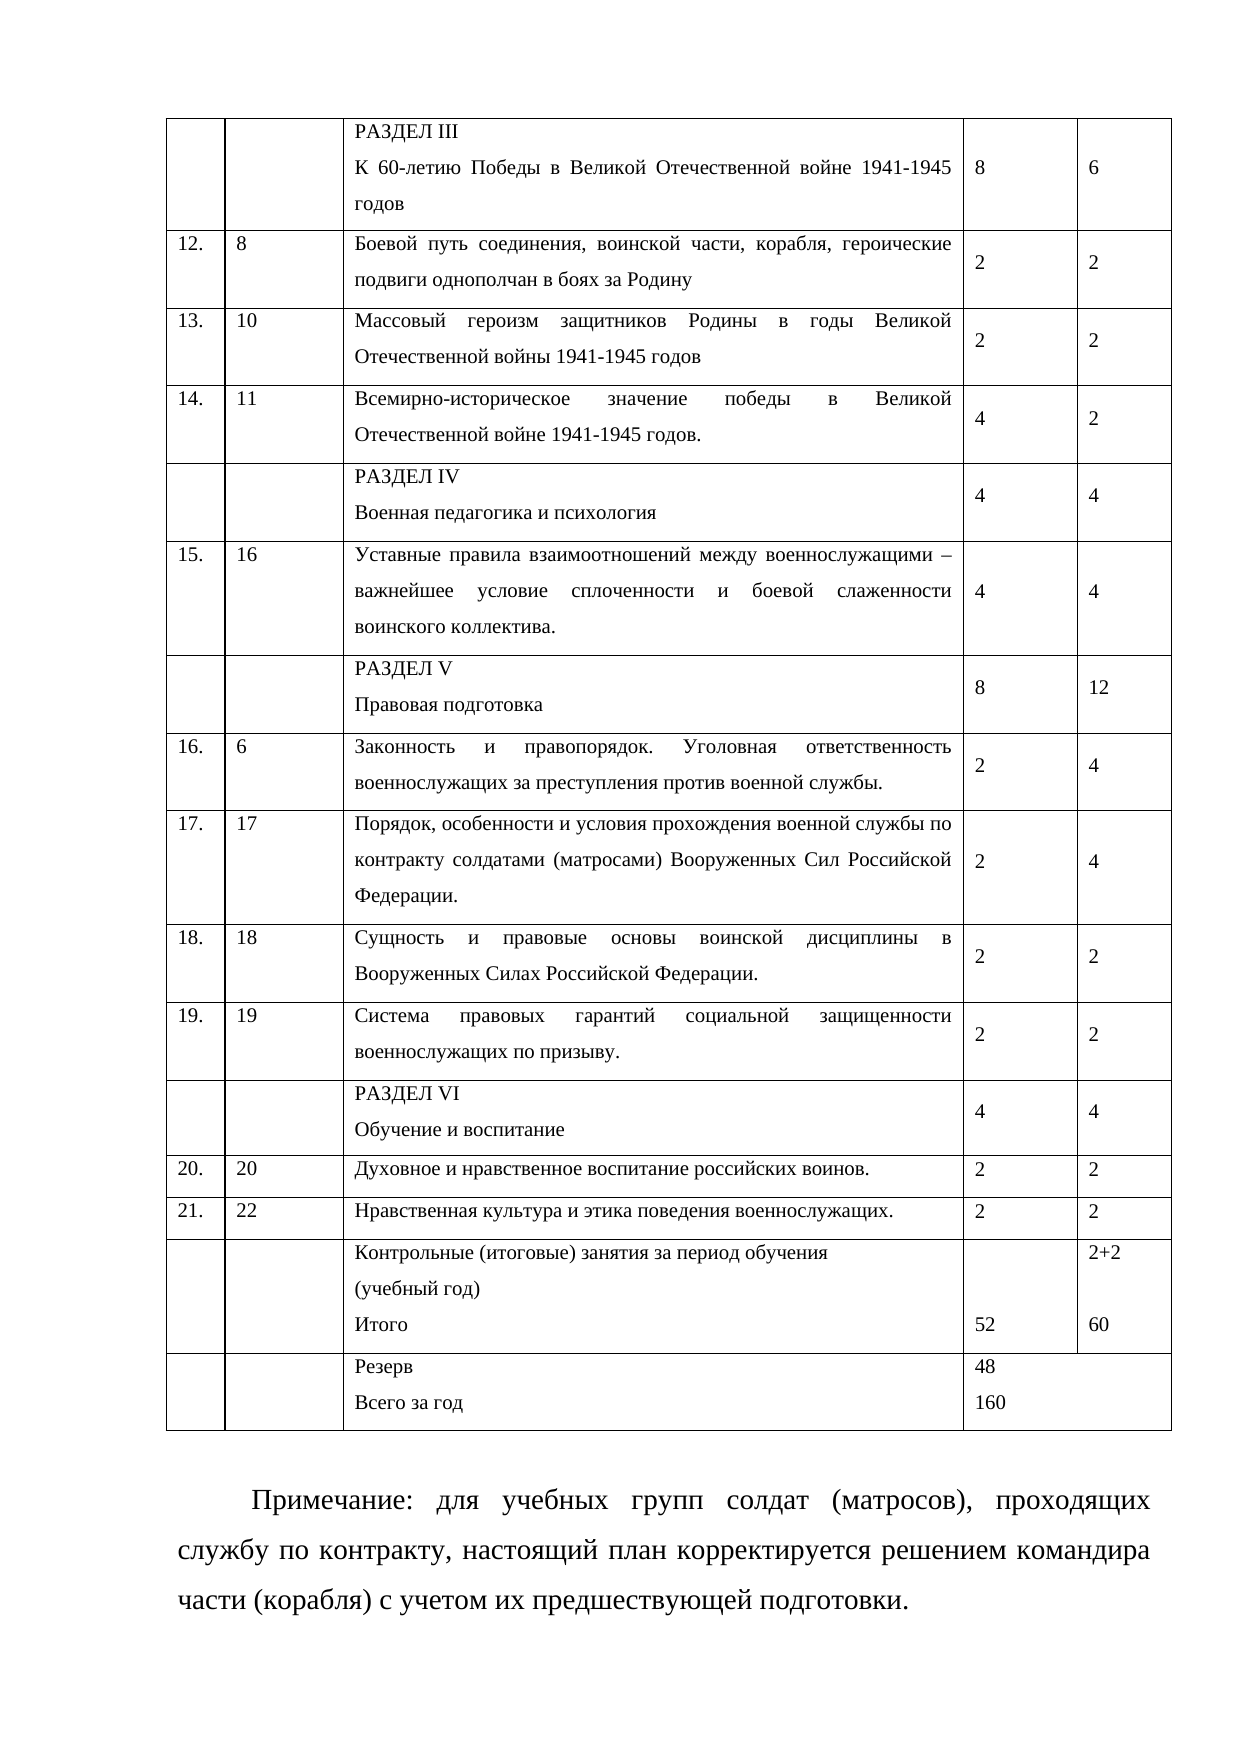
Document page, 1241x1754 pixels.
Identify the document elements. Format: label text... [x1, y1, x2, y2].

table_cell 4 [1078, 1081, 1171, 1155]
table_cell 8 [964, 119, 1077, 229]
table_cell 4 [1078, 734, 1171, 810]
table_cell 2 [1078, 1198, 1171, 1239]
table_cell 18. [167, 925, 224, 1002]
table_cell 22 [226, 1198, 343, 1239]
table_cell 52 [964, 1240, 1077, 1353]
table_cell 16 [226, 542, 343, 655]
table_cell 4 [964, 542, 1077, 655]
table_cell 2 [1078, 231, 1171, 307]
table_cell [226, 656, 343, 732]
table_cell РАЗДЕЛ IV Военная педагогика и психология [344, 464, 963, 541]
table_cell Всемирно-историческое значение победы в Великой Отечественной войне 1941-1945 годов. [344, 386, 963, 463]
table_cell 4 [1078, 542, 1171, 655]
table_cell 19 [226, 1003, 343, 1080]
table_cell [167, 464, 224, 541]
table_cell Уставные правила взаимоотношений между военнослужащими – важнейшее условие сплоченности и боевой слаженности воинского коллектива. [344, 542, 963, 655]
table_cell [167, 1240, 224, 1353]
table_cell [167, 1081, 224, 1155]
table_cell 2 [964, 309, 1077, 385]
table_cell 2 [1078, 925, 1171, 1002]
table_cell РАЗДЕЛ V Правовая подготовка [344, 656, 963, 732]
table_cell РАЗДЕЛ VI Обучение и воспитание [344, 1081, 963, 1155]
table_cell 20 [226, 1156, 343, 1197]
table_cell Порядок, особенности и условия прохождения военной службы по контракту солдатами (матросами) Вооруженных Сил Российской Федерации. [344, 811, 963, 924]
table_cell [226, 464, 343, 541]
table_cell Массовый героизм защитников Родины в годы Великой Отечественной войны 1941-1945 годов [344, 309, 963, 385]
table_cell 12 [1078, 656, 1171, 732]
table_cell Духовное и нравственное воспитание российских воинов. [344, 1156, 963, 1197]
table_cell [167, 119, 224, 229]
table_cell 2 [1078, 309, 1171, 385]
table_cell Нравственная культура и этика поведения военнослужащих. [344, 1198, 963, 1239]
table_cell 2 [964, 925, 1077, 1002]
table_cell 4 [1078, 811, 1171, 924]
table_cell 14. [167, 386, 224, 463]
table_cell Система правовых гарантий социальной защищенности военнослужащих по призыву. [344, 1003, 963, 1080]
table_cell 21. [167, 1198, 224, 1239]
table_cell 2 [964, 1156, 1077, 1197]
table_cell 17. [167, 811, 224, 924]
table_cell Боевой путь соединения, воинской части, корабля, героические подвиги однополчан в боях за Родину [344, 231, 963, 307]
table_cell 2 [964, 1198, 1077, 1239]
table_cell 16. [167, 734, 224, 810]
table_cell 2+2 60 [1078, 1240, 1171, 1353]
table_cell 2 [964, 231, 1077, 307]
table_cell [167, 656, 224, 732]
table_cell 2 [1078, 386, 1171, 463]
table_cell 2 [964, 811, 1077, 924]
table_cell 48 160 [964, 1354, 1171, 1430]
table_cell Резерв Всего за год [344, 1354, 963, 1430]
table_cell 15. [167, 542, 224, 655]
table_cell 8 [964, 656, 1077, 732]
table_cell 19. [167, 1003, 224, 1080]
table_cell 17 [226, 811, 343, 924]
table_cell 18 [226, 925, 343, 1002]
table_cell 6 [226, 734, 343, 810]
table_cell 2 [1078, 1156, 1171, 1197]
table_cell [226, 1354, 343, 1430]
table_cell 11 [226, 386, 343, 463]
table_cell 4 [964, 386, 1077, 463]
table_cell 4 [964, 464, 1077, 541]
table_cell РАЗДЕЛ III К 60-летию Победы в Великой Отечественной войне 1941-1945 годов [344, 119, 963, 229]
text Примечание: для учебных групп солдат (матросов), проходящих службу по контракту, настоящий план корректируется решением командира части (корабля) с учетом их предшествующей подготовки. [177, 1482, 1152, 1616]
table_cell Контрольные (итоговые) занятия за период обучения (учебный год) Итого [344, 1240, 963, 1353]
table_cell 2 [1078, 1003, 1171, 1080]
table_cell 4 [1078, 464, 1171, 541]
table_cell 10 [226, 309, 343, 385]
table_cell [226, 1081, 343, 1155]
table_cell Сущность и правовые основы воинской дисциплины в Вооруженных Силах Российской Федерации. [344, 925, 963, 1002]
table_cell Законность и правопорядок. Уголовная ответственность военнослужащих за преступления против военной службы. [344, 734, 963, 810]
table_cell [226, 1240, 343, 1353]
table_cell 20. [167, 1156, 224, 1197]
table_cell 13. [167, 309, 224, 385]
table_cell 4 [964, 1081, 1077, 1155]
table_cell 12. [167, 231, 224, 307]
table_cell [167, 1354, 224, 1430]
table_cell 6 [1078, 119, 1171, 229]
table_cell 2 [964, 1003, 1077, 1080]
table_cell [226, 119, 343, 229]
table_cell 8 [226, 231, 343, 307]
table_cell 2 [964, 734, 1077, 810]
